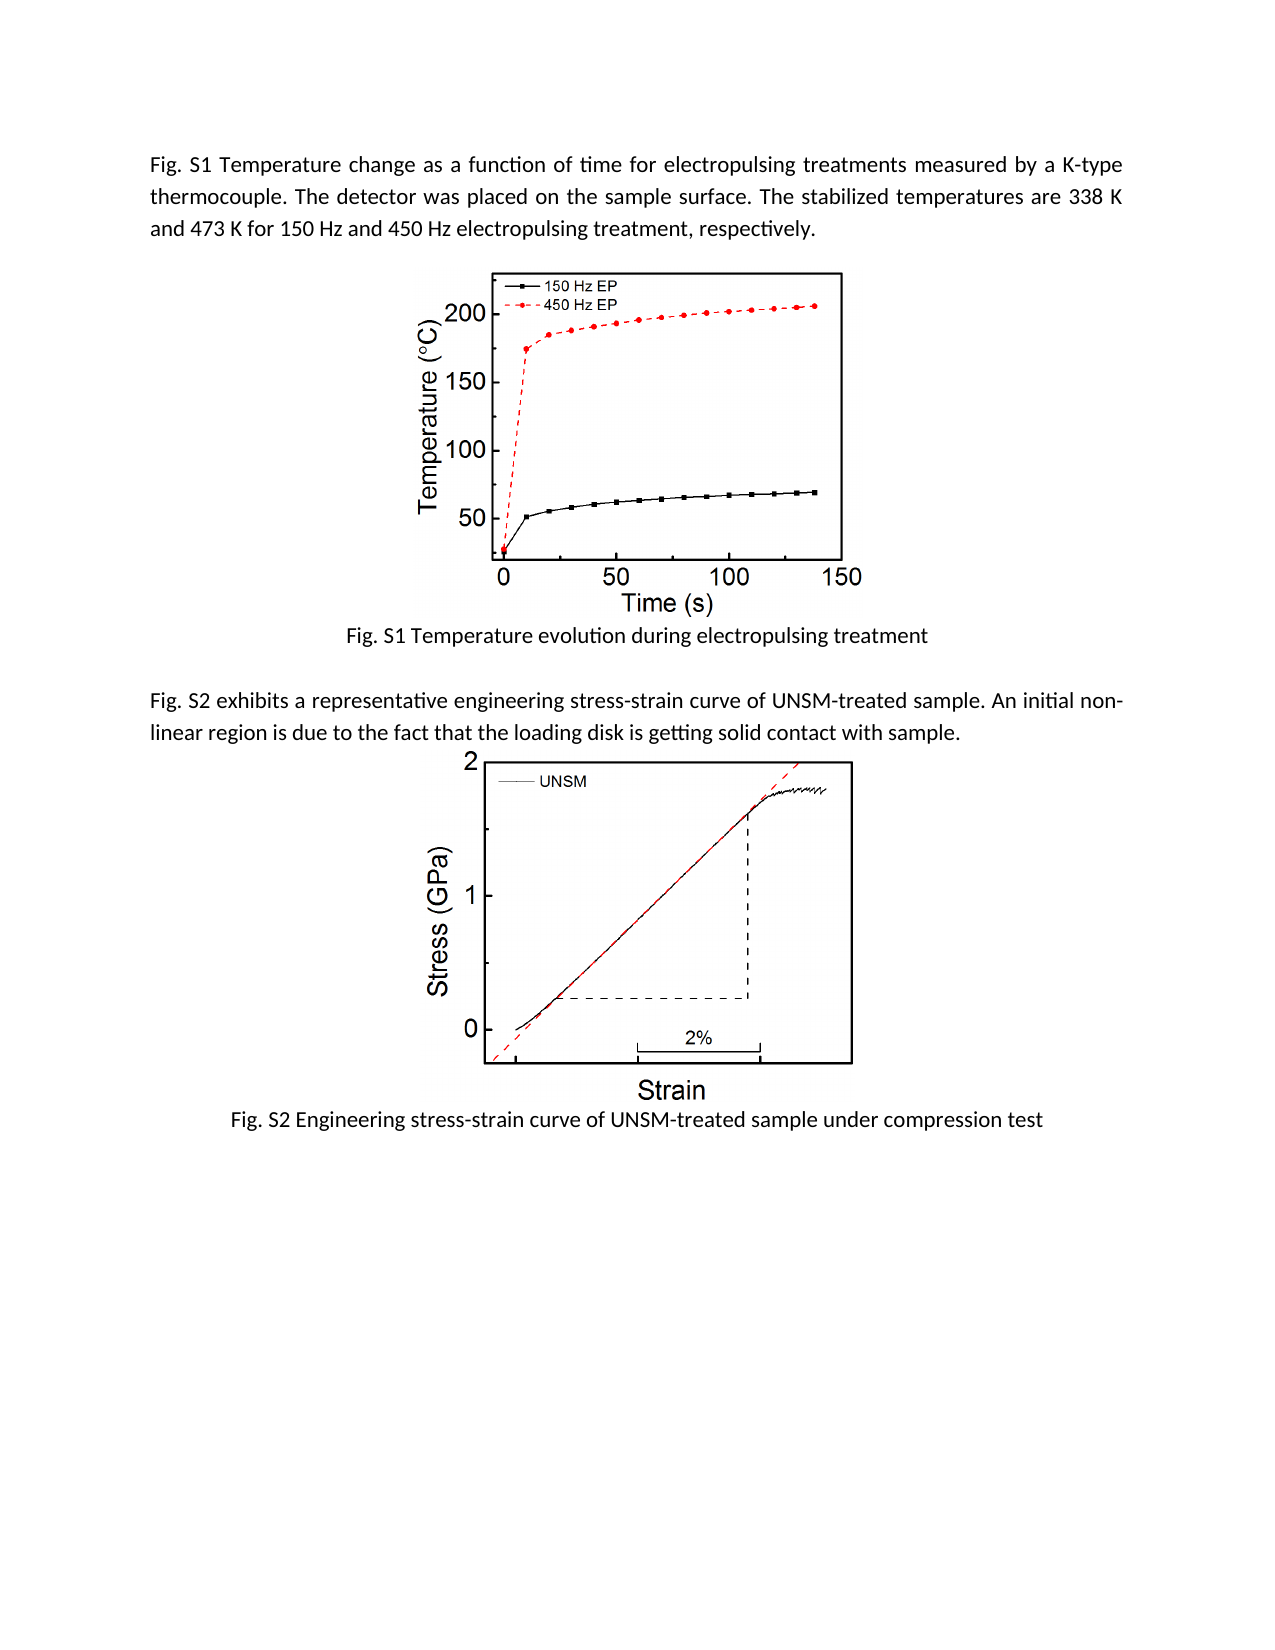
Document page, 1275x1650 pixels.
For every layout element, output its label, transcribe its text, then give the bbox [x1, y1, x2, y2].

text Fig. S1 Temperature change as a function of time for electropulsing treatments measured by a K-type thermocouple. The detector was placed on the sample surface. The stabilized temperatures are 338 K and 473 K for 150 Hz and 450 Hz electropulsing treatment, respectively. [150, 150, 1125, 242]
text Fig. S2 Engineering stress-strain curve of UNSM-treated sample under compression test [150, 1106, 1125, 1133]
picture [420, 750, 855, 1102]
text Fig. S2 exhibits a representative engineering stress-strain curve of UNSM-treated sample. An initial non-linear region is due to the fact that the loading disk is getting solid contact with sample. [150, 686, 1125, 746]
text Fig. S1 Temperature evolution during electropulsing treatment [150, 622, 1125, 649]
picture [412, 267, 863, 618]
